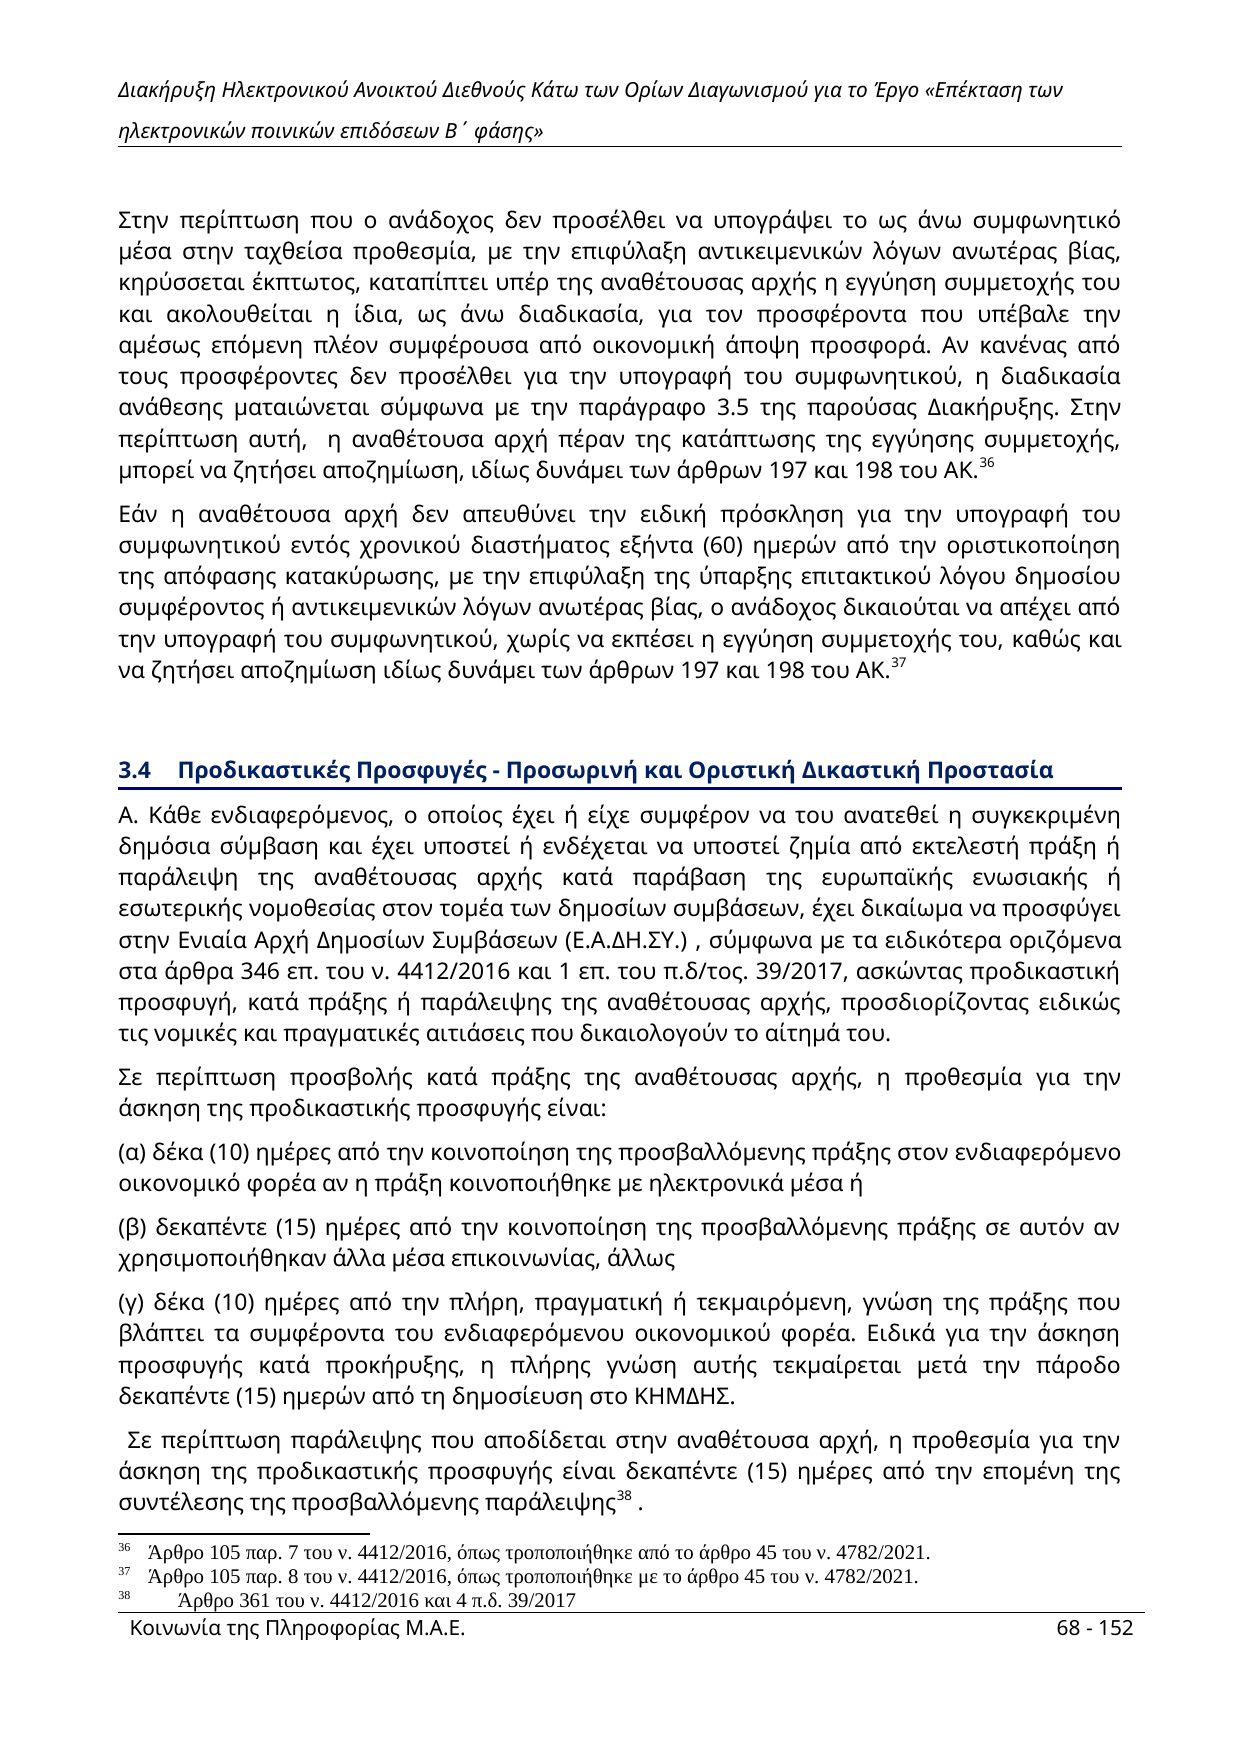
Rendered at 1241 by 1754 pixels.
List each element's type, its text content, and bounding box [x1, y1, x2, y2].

text (γ) δέκα (10) ημέρες από την πλήρη, πραγματική ή τεκμαιρόμενη, γνώση της πράξης που βλάπτει τα συμφέροντα του ενδιαφερόμενου οικονομικού φορέα. Ειδικά για την άσκηση προσφυγής κατά προκήρυξης, η πλήρης γνώση αυτής τεκμαίρεται μετά την πάροδο δεκαπέντε (15) ημερών από τη δημοσίευση στο ΚΗΜΔΗΣ. [118, 1286, 1122, 1411]
text (α) δέκα (10) ημέρες από την κοινοποίηση της προσβαλλόμενης πράξης στον ενδιαφερόμενο οικονομικό φορέα αν η πράξη κοινοποιήθηκε με ηλεκτρονικά μέσα ή [118, 1136, 1122, 1198]
text Σε περίπτωση παράλειψης που αποδίδεται στην αναθέτουσα αρχή, η προθεσμία για την άσκηση της προδικαστικής προσφυγής είναι δεκαπέντε (15) ημέρες από την επομένη της συντέλεσης της προσβαλλόμενης παράλειψης . [118, 1423, 1122, 1517]
text Στην περίπτωση που ο ανάδοχος δεν προσέλθει να υπογράψει το ως άνω συμφωνητικό μέσα στην ταχθείσα προθεσμία, με την επιφύλαξη αντικειμενικών λόγων ανωτέρας βίας, κηρύσσεται έκπτωτος, καταπίπτει υπέρ της αναθέτουσας αρχής η εγγύηση συμμετοχής του και ακολουθείται η ίδια, ως άνω διαδικασία, για τον προσφέροντα που υπέβαλε την αμέσως επόμενη πλέον συμφέρουσα από οικονομική άποψη προσφορά. Αν κανένας από τους προσφέροντες δεν προσέλθει για την υπογραφή του συμφωνητικού, η διαδικασία ανάθεσης ματαιώνεται σύμφωνα με την παράγραφο 3.5 της παρούσας Διακήρυξης. Στην περίπτωση αυτή, η αναθέτουσα αρχή πέραν της κατάπτωσης της εγγύησης συμμετοχής, μπορεί να ζητήσει αποζημίωση, ιδίως δυνάμει των άρθρων 197 και 198 του ΑΚ. [118, 204, 1122, 485]
subtitle Προδικαστικές Προσφυγές - Προσωρινή και Οριστική Δικαστική Προστασία [118, 754, 1122, 787]
text Σε περίπτωση προσβολής κατά πράξης της αναθέτουσας αρχής, η προθεσμία για την άσκηση της προδικαστικής προσφυγής είναι: [118, 1061, 1122, 1123]
text (β) δεκαπέντε (15) ημέρες από την κοινοποίηση της προσβαλλόμενης πράξης σε αυτόν αν χρησιμοποιήθηκαν άλλα μέσα επικοινωνίας, άλλως [118, 1211, 1122, 1273]
text Εάν η αναθέτουσα αρχή δεν απευθύνει την ειδική πρόσκληση για την υπογραφή του συμφωνητικού εντός χρονικού διαστήματος εξήντα (60) ημερών από την οριστικοποίηση της απόφασης κατακύρωσης, με την επιφύλαξη της ύπαρξης επιτακτικού λόγου δημοσίου συμφέροντος ή αντικειμενικών λόγων ανωτέρας βίας, ο ανάδοχος δικαιούται να απέχει από την υπογραφή του συμφωνητικού, χωρίς να εκπέσει η εγγύηση συμμετοχής του, καθώς και να ζητήσει αποζημίωση ιδίως δυνάμει των άρθρων 197 και 198 του ΑΚ. [118, 497, 1122, 685]
text Α. Κάθε ενδιαφερόμενος, ο οποίος έχει ή είχε συμφέρον να του ανατεθεί η συγκεκριμένη δημόσια σύμβαση και έχει υποστεί ή ενδέχεται να υποστεί ζημία από εκτελεστή πράξη ή παράλειψη της αναθέτουσας αρχής κατά παράβαση της ευρωπαϊκής ενωσιακής ή εσωτερικής νομοθεσίας στον τομέα των δημοσίων συμβάσεων, έχει δικαίωμα να προσφύγει στην Ενιαία Αρχή Δημοσίων Συμβάσεων (Ε.Α.ΔΗ.ΣΥ.) , σύμφωνα με τα ειδικότερα οριζόμενα στα άρθρα 346 επ. του ν. 4412/2016 και 1 επ. του π.δ/τος. 39/2017, ασκώντας προδικαστική προσφυγή, κατά πράξης ή παράλειψης της αναθέτουσας αρχής, προσδιορίζοντας ειδικώς τις νομικές και πραγματικές αιτιάσεις που δικαιολογούν το αίτημά του. [118, 798, 1122, 1048]
